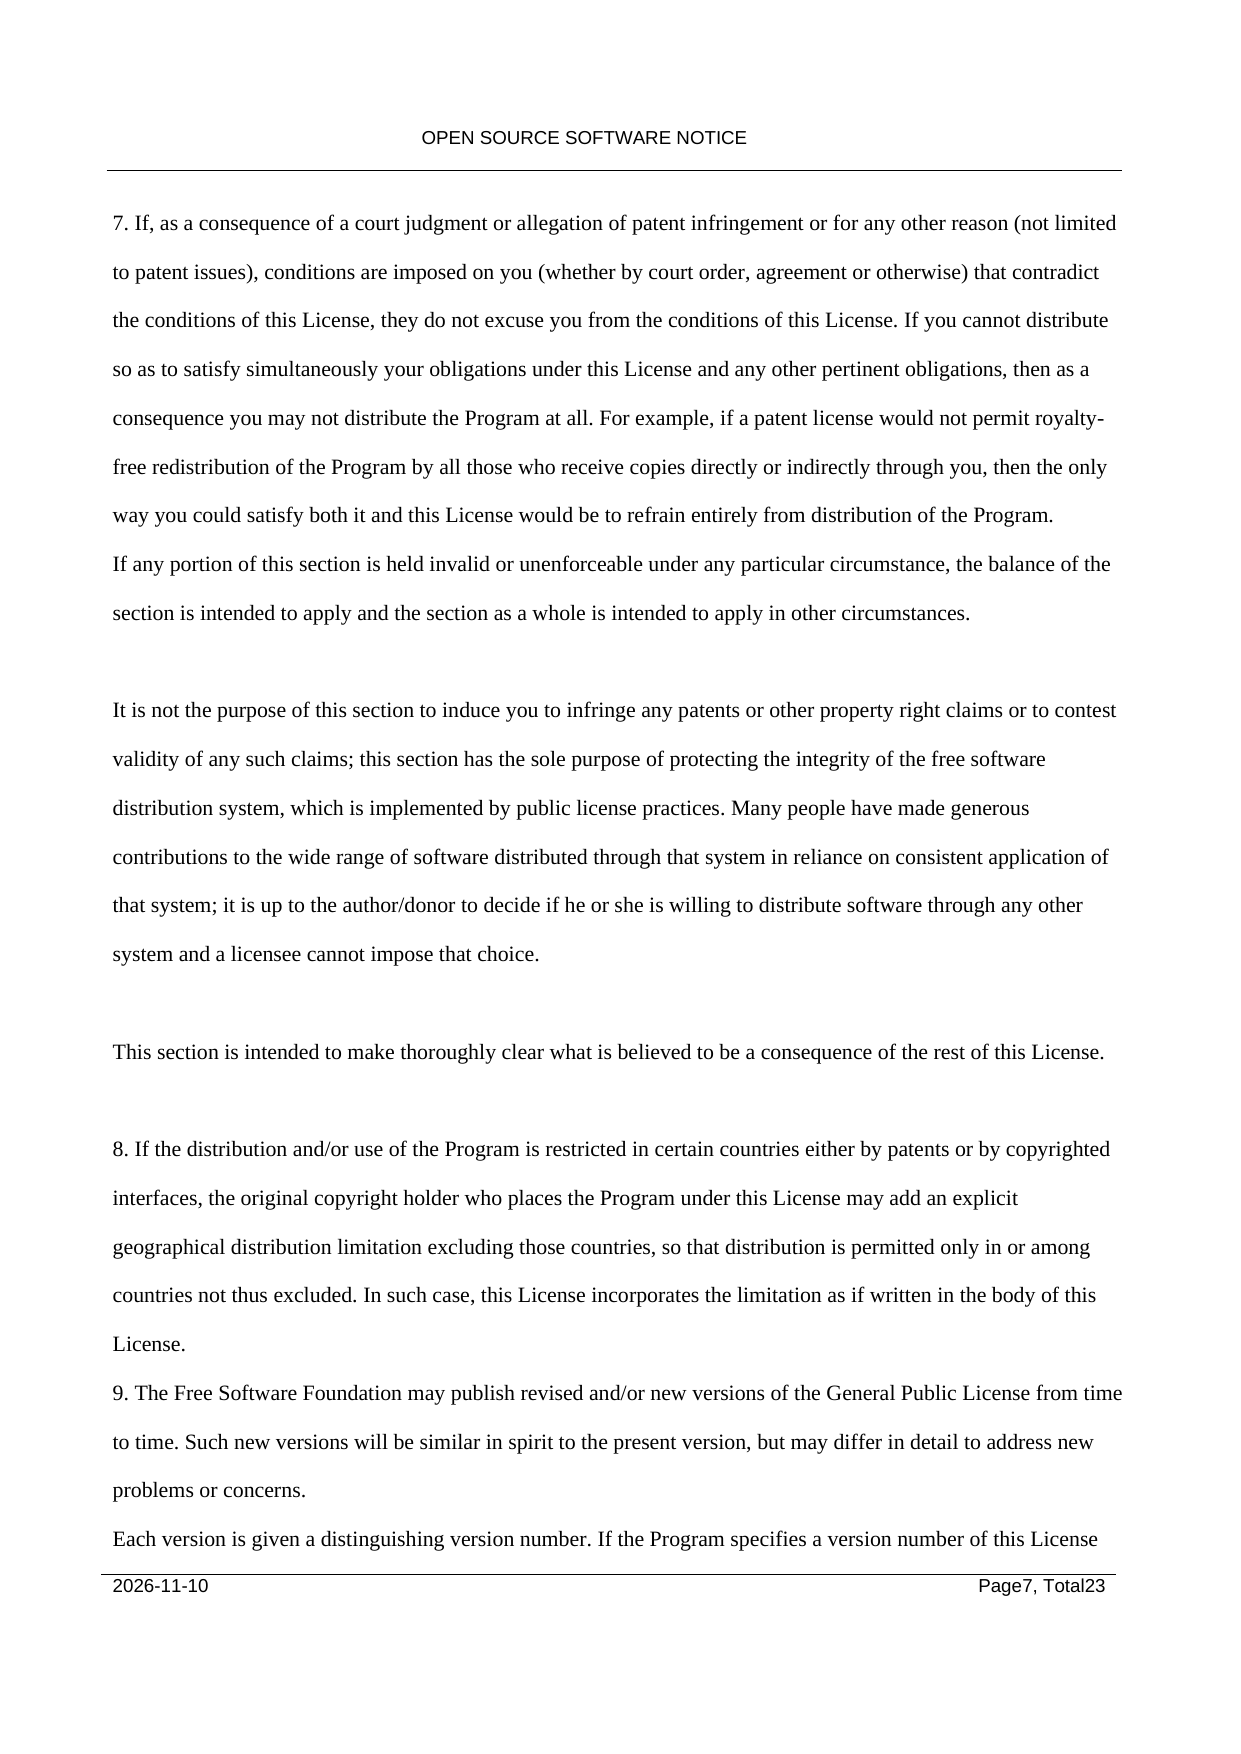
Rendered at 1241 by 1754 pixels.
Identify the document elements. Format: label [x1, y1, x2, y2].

text [112, 206, 1128, 1555]
